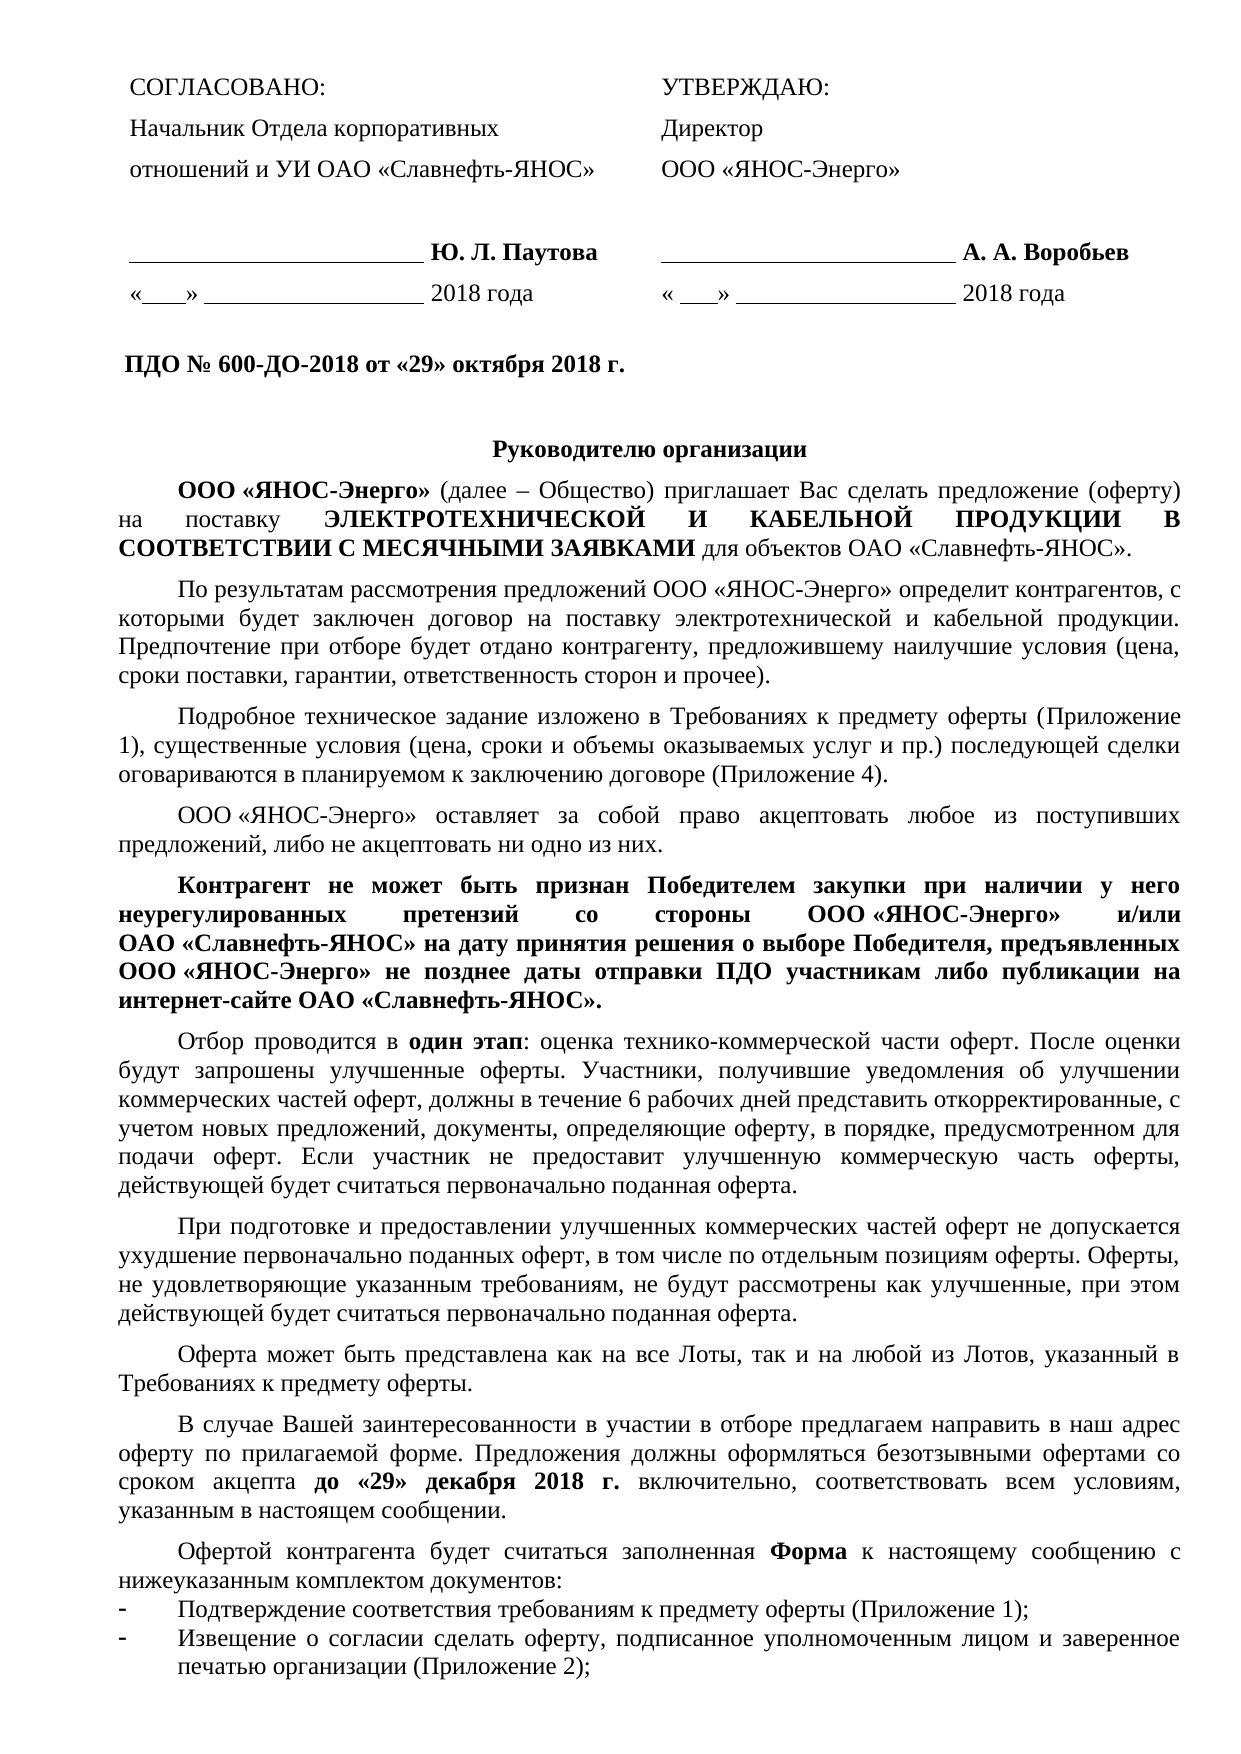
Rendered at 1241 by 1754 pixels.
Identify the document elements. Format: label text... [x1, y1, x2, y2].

text По результатам рассмотрения предложений ООО «ЯНОС-Энерго» определит контрагентов, с которыми будет заключен договор на поставку электротехнической и кабельной продукции. Предпочтение при отборе будет отдано контрагенту, предложившему наилучшие условия (цена, сроки поставки, гарантии, ответственность сторон и прочее). [118, 574, 1181, 689]
text Оферта может быть представлена как на все Лоты, так и на любой из Лотов, указанный в Требованиях к предмету оферты. [118, 1339, 1181, 1396]
text Подробное техническое задание изложено в Требованиях к предмету оферты (Приложение 1), существенные условия (цена, сроки и объемы оказываемых услуг и пр.) последующей сделки оговариваются в планируемом к заключению договоре (Приложение 4). [118, 701, 1181, 788]
text Офертой контрагента будет считаться заполненная Форма к настоящему сообщению с нижеуказанным комплектом документов: [118, 1536, 1181, 1594]
text ООО «ЯНОС-Энерго» (далее – Общество) приглашает Вас сделать предложение (оферту) на поставку ЭЛЕКТРОТЕХНИЧЕСКОЙ И КАБЕЛЬНОЙ ПРОДУКЦИИ В СООТВЕТСТВИИ С МЕСЯЧНЫМИ ЗАЯВКАМИ для объектов ОАО «Славнефть-ЯНОС». [118, 475, 1181, 561]
text Отбор проводится в один этап: оценка технико-коммерческой части оферт. После оценки будут запрошены улучшенные оферты. Участники, получившие уведомления об улучшении коммерческих частей оферт, должны в течение 6 рабочих дней представить откорректированные, с учетом новых предложений, документы, определяющие оферту, в порядке, предусмотренном для подачи оферт. Если участник не предоставит улучшенную коммерческую часть оферты, действующей будет считаться первоначально поданная оферта. [118, 1026, 1181, 1199]
list Подтверждение соответствия требованиям к предмету оферты (Приложение 1); [118, 1594, 1181, 1623]
text В случае Вашей заинтересованности в участии в отборе предлагаем направить в наш адрес оферту по прилагаемой форме. Предложения должны оформляться безотзывными офертами со сроком акцепта до «29» декабря 2018 г. включительно, соответствовать всем условиям, указанным в настоящем сообщении. [118, 1409, 1181, 1524]
table_header СОГЛАСОВАНО: Начальник Отдела корпоративных отношений и УИ ОАО «Славнефть-ЯНОС» Ю. Л. Паутова « » 2018 года [118, 59, 650, 310]
list Извещение о согласии сделать оферту, подписанное уполномоченным лицом и заверенное печатью организации (Приложение 2); [118, 1623, 1181, 1680]
text Контрагент не может быть признан Победителем закупки при наличии у него неурегулированных претензий со стороны ООО «ЯНОС-Энерго» и/или ОАО «Славнефть-ЯНОС» на дату принятия решения о выборе Победителя, предъявленных ООО «ЯНОС-Энерго» не позднее даты отправки ПДО участникам либо публикации на интернет-сайте ОАО «Славнефть-ЯНОС». [118, 870, 1181, 1014]
list Руководителю организации [118, 434, 1181, 463]
text ООО «ЯНОС-Энерго» оставляет за собой право акцептовать любое из поступивших предложений, либо не акцептовать ни одно из них. [118, 800, 1181, 858]
text ПДО № 600-ДО-2018 от «29» октября 2018 г. [124, 349, 1181, 378]
table_header УТВЕРЖДАЮ: Директор ООО «ЯНОС-Энерго» А. А. Воробьев « » 2018 года [650, 59, 1181, 310]
text При подготовке и предоставлении улучшенных коммерческих частей оферт не допускается ухудшение первоначально поданных оферт, в том числе по отдельным позициям оферты. Оферты, не удовлетворяющие указанным требованиям, не будут рассмотрены как улучшенные, при этом действующей будет считаться первоначально поданная оферта. [118, 1211, 1181, 1326]
